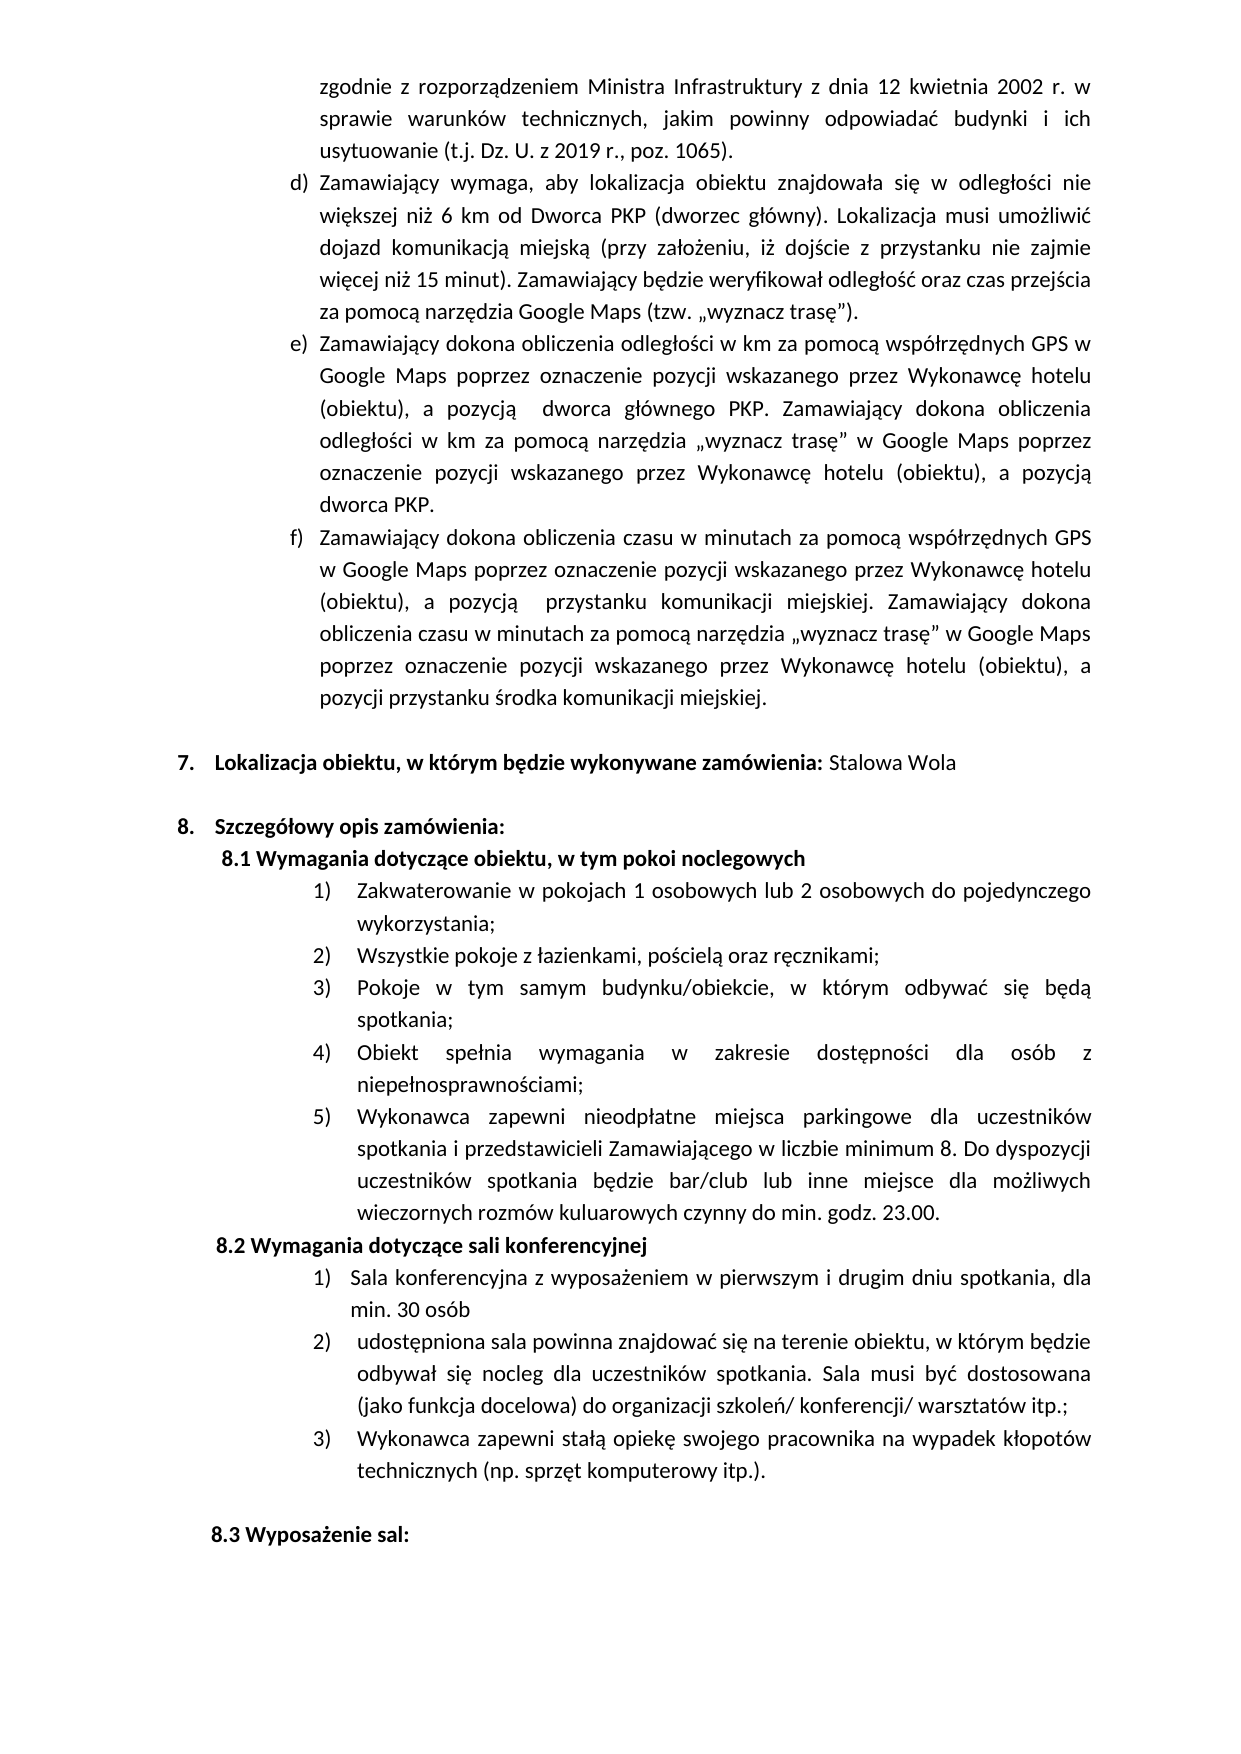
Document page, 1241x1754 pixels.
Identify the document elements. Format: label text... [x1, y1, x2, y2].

list Pokoje w tym samym budynku/obiekcie, w którym odbywać się będą spotkania; [313, 973, 1093, 1033]
list Sala konferencyjna z wyposażeniem w pierwszym i drugim dniu spotkania, dla min. 30 osób [313, 1263, 1093, 1323]
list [290, 72, 1093, 164]
list Lokalizacja obiektu, w którym będzie wykonywane zamówienia: Stalowa Wola [177, 748, 1093, 776]
list Zakwaterowanie w pokojach 1 osobowych lub 2 osobowych do pojedynczego wykorzystania; [313, 877, 1093, 937]
list Obiekt spełnia wymagania w zakresie dostępności dla osób z niepełnosprawnościami; [313, 1038, 1093, 1098]
list Wykonawca zapewni stałą opiekę swojego pracownika na wypadek kłopotów technicznych (np. sprzęt komputerowy itp.). [313, 1424, 1093, 1484]
list Zamawiający dokona obliczenia odległości w km za pomocą współrzędnych GPS w Google Maps poprzez oznaczenie pozycji wskazanego przez Wykonawcę hotelu (obiektu), a pozycją dworca głównego PKP. Zamawiający dokona obliczenia odległości w km za pomocą narzędzia „wyznacz trasę” w Google Maps poprzez oznaczenie pozycji wskazanego przez Wykonawcę hotelu (obiektu), a pozycją dworca PKP. [290, 329, 1093, 518]
list Wszystkie pokoje z łazienkami, pościelą oraz ręcznikami; [313, 941, 1093, 969]
list Szczegółowy opis zamówienia: [177, 812, 1093, 840]
text 8.1 Wymagania dotyczące obiektu, w tym pokoi noclegowych [221, 844, 1093, 872]
list Zamawiający dokona obliczenia czasu w minutach za pomocą współrzędnych GPS w Google Maps poprzez oznaczenie pozycji wskazanego przez Wykonawcę hotelu (obiektu), a pozycją przystanku komunikacji miejskiej. Zamawiający dokona obliczenia czasu w minutach za pomocą narzędzia „wyznacz trasę” w Google Maps poprzez oznaczenie pozycji wskazanego przez Wykonawcę hotelu (obiektu), a pozycji przystanku środka komunikacji miejskiej. [290, 523, 1093, 712]
list Zamawiający wymaga, aby lokalizacja obiektu znajdowała się w odległości nie większej niż 6 km od Dworca PKP (dworzec główny). Lokalizacja musi umożliwić dojazd komunikacją miejską (przy założeniu, iż dojście z przystanku nie zajmie więcej niż 15 minut). Zamawiający będzie weryfikował odległość oraz czas przejścia za pomocą narzędzia Google Maps (tzw. „wyznacz trasę”). [290, 168, 1093, 325]
list udostępniona sala powinna znajdować się na terenie obiektu, w którym będzie odbywał się nocleg dla uczestników spotkania. Sala musi być dostosowana (jako funkcja docelowa) do organizacji szkoleń/ konferencji/ warsztatów itp.; [313, 1327, 1093, 1420]
list Wykonawca zapewni nieodpłatne miejsca parkingowe dla uczestników spotkania i przedstawicieli Zamawiającego w liczbie minimum 8. Do dyspozycji uczestników spotkania będzie bar/club lub inne miejsce dla możliwych wieczornych rozmów kuluarowych czynny do min. godz. 23.00. [313, 1102, 1093, 1227]
text 8.3 Wyposażenie sal: [206, 1520, 1093, 1548]
text 8.2 Wymagania dotyczące sali konferencyjnej [206, 1231, 1093, 1259]
